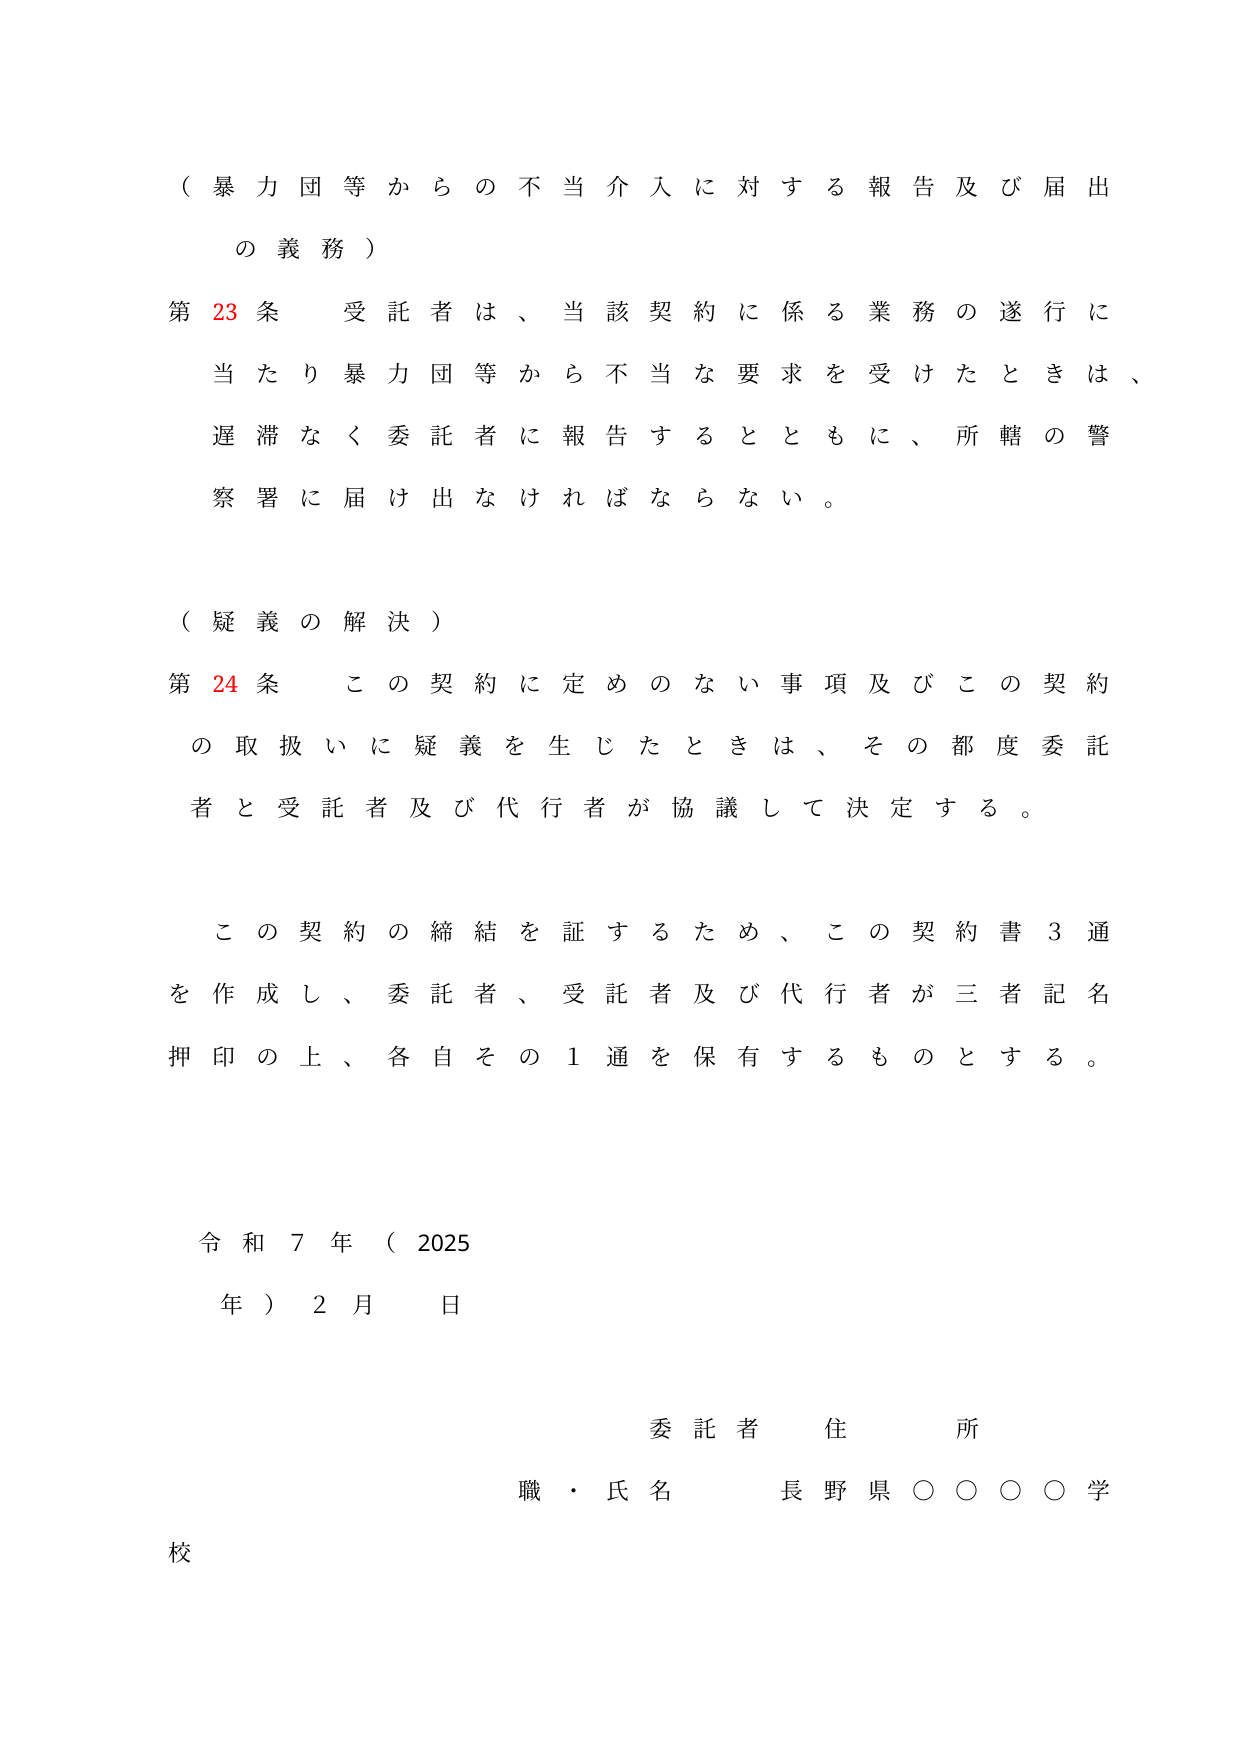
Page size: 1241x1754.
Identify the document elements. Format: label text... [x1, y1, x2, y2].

text 第24条 この契約に定めのない事項及びこの契約の取扱いに疑義を生じたときは、その都度委託者と受託者及び代行者が協議して決定する。 [168, 652, 1131, 838]
text 第23条 受託者は、当該契約に係る業務の遂行に当たり暴力団等から不当な要求を受けたときは、遅滞なく委託者に報告するとともに、所轄の警察署に届け出なければならない。 [168, 279, 1131, 527]
text 職・氏名 長野県○○○○学校 [168, 1459, 1131, 1583]
text この契約の締結を証するため、この契約書３通を作成し、委託者、受託者及び代行者が三者記名押印の上、各自その１通を保有するものとする。 [168, 900, 1131, 1086]
text 令和７年（2025年）２月 日 [168, 1210, 483, 1334]
text 委託者 住 所 [168, 1397, 1131, 1459]
text （暴力団等からの不当介入に対する報告及び届出の義務） [168, 155, 1131, 279]
text （疑義の解決） [168, 589, 1131, 652]
